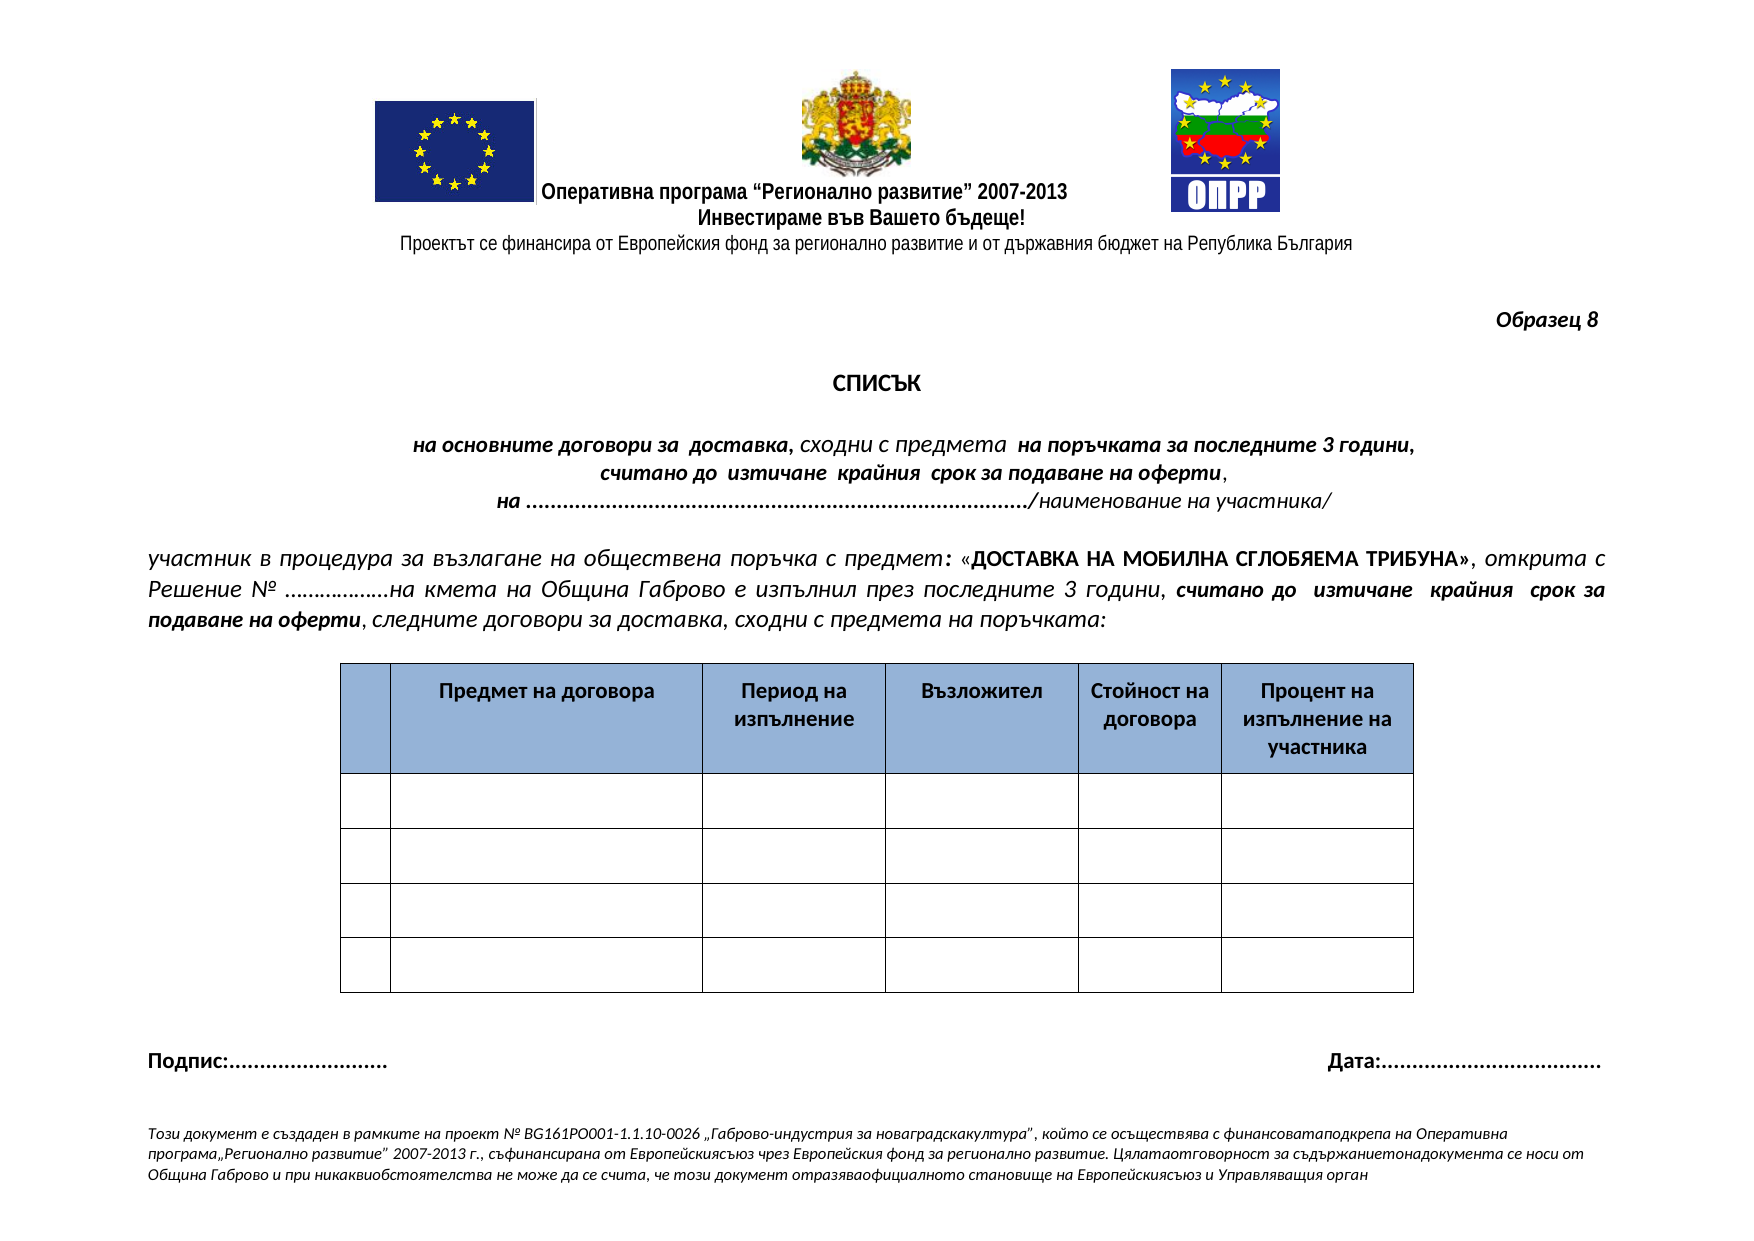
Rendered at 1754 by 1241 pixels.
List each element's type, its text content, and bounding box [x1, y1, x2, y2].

subtitle СПИСЪК [148, 367, 1606, 397]
table_cell [1222, 938, 1413, 992]
table_cell [703, 829, 885, 882]
table_cell [391, 774, 702, 828]
text на основните договори за доставка, сходни с предмета на поръчката за последните 3 години, [148, 428, 1606, 458]
table_cell [886, 774, 1078, 828]
table_cell [391, 884, 702, 937]
table_header Период на изпълнение [703, 664, 885, 773]
table_header Процент на изпълнение на участника [1222, 664, 1413, 773]
table_header Стойност на договора [1079, 664, 1221, 773]
table_cell [341, 938, 390, 992]
table_cell [703, 774, 885, 828]
table_cell [1079, 829, 1221, 882]
table_cell [1079, 938, 1221, 992]
picture [802, 69, 911, 178]
table_cell [1222, 774, 1413, 828]
text считано до изтичане крайния срок за подаване на оферти, [148, 458, 1606, 486]
text на ................................................................................../наименование на участника/ [148, 486, 1606, 514]
table_cell [1079, 884, 1221, 937]
table_cell [703, 938, 885, 992]
text участник в процедура за възлагане на обществена поръчка с предмет: «ДОСТАВКА НА МОБИЛНА СГЛОБЯЕМА ТРИБУНА», открита с Решение № ………………на кмета на Община Габрово е изпълнил през последните 3 години, считано до изтичане крайния срок за подаване на оферти, следните договори за доставка, сходни с предмета на поръчката: [148, 542, 1606, 634]
table_cell [341, 884, 390, 937]
table_cell [886, 938, 1078, 992]
subtitle Образец 8 [1488, 305, 1606, 333]
table_cell [341, 774, 390, 828]
table_cell [341, 829, 390, 882]
table_header Предмет на договора [391, 664, 702, 773]
text Подпис:.......................... Дата:.................................... [148, 1046, 1606, 1074]
picture [372, 98, 537, 205]
table_header Възложител [886, 664, 1078, 773]
picture [1171, 69, 1280, 212]
table_cell [886, 884, 1078, 937]
table_cell [391, 829, 702, 882]
table_cell [703, 884, 885, 937]
table_cell [391, 938, 702, 992]
table_cell [1222, 884, 1413, 937]
table_cell [1222, 829, 1413, 882]
table_header [341, 664, 390, 773]
table_cell [1079, 774, 1221, 828]
table_cell [886, 829, 1078, 882]
